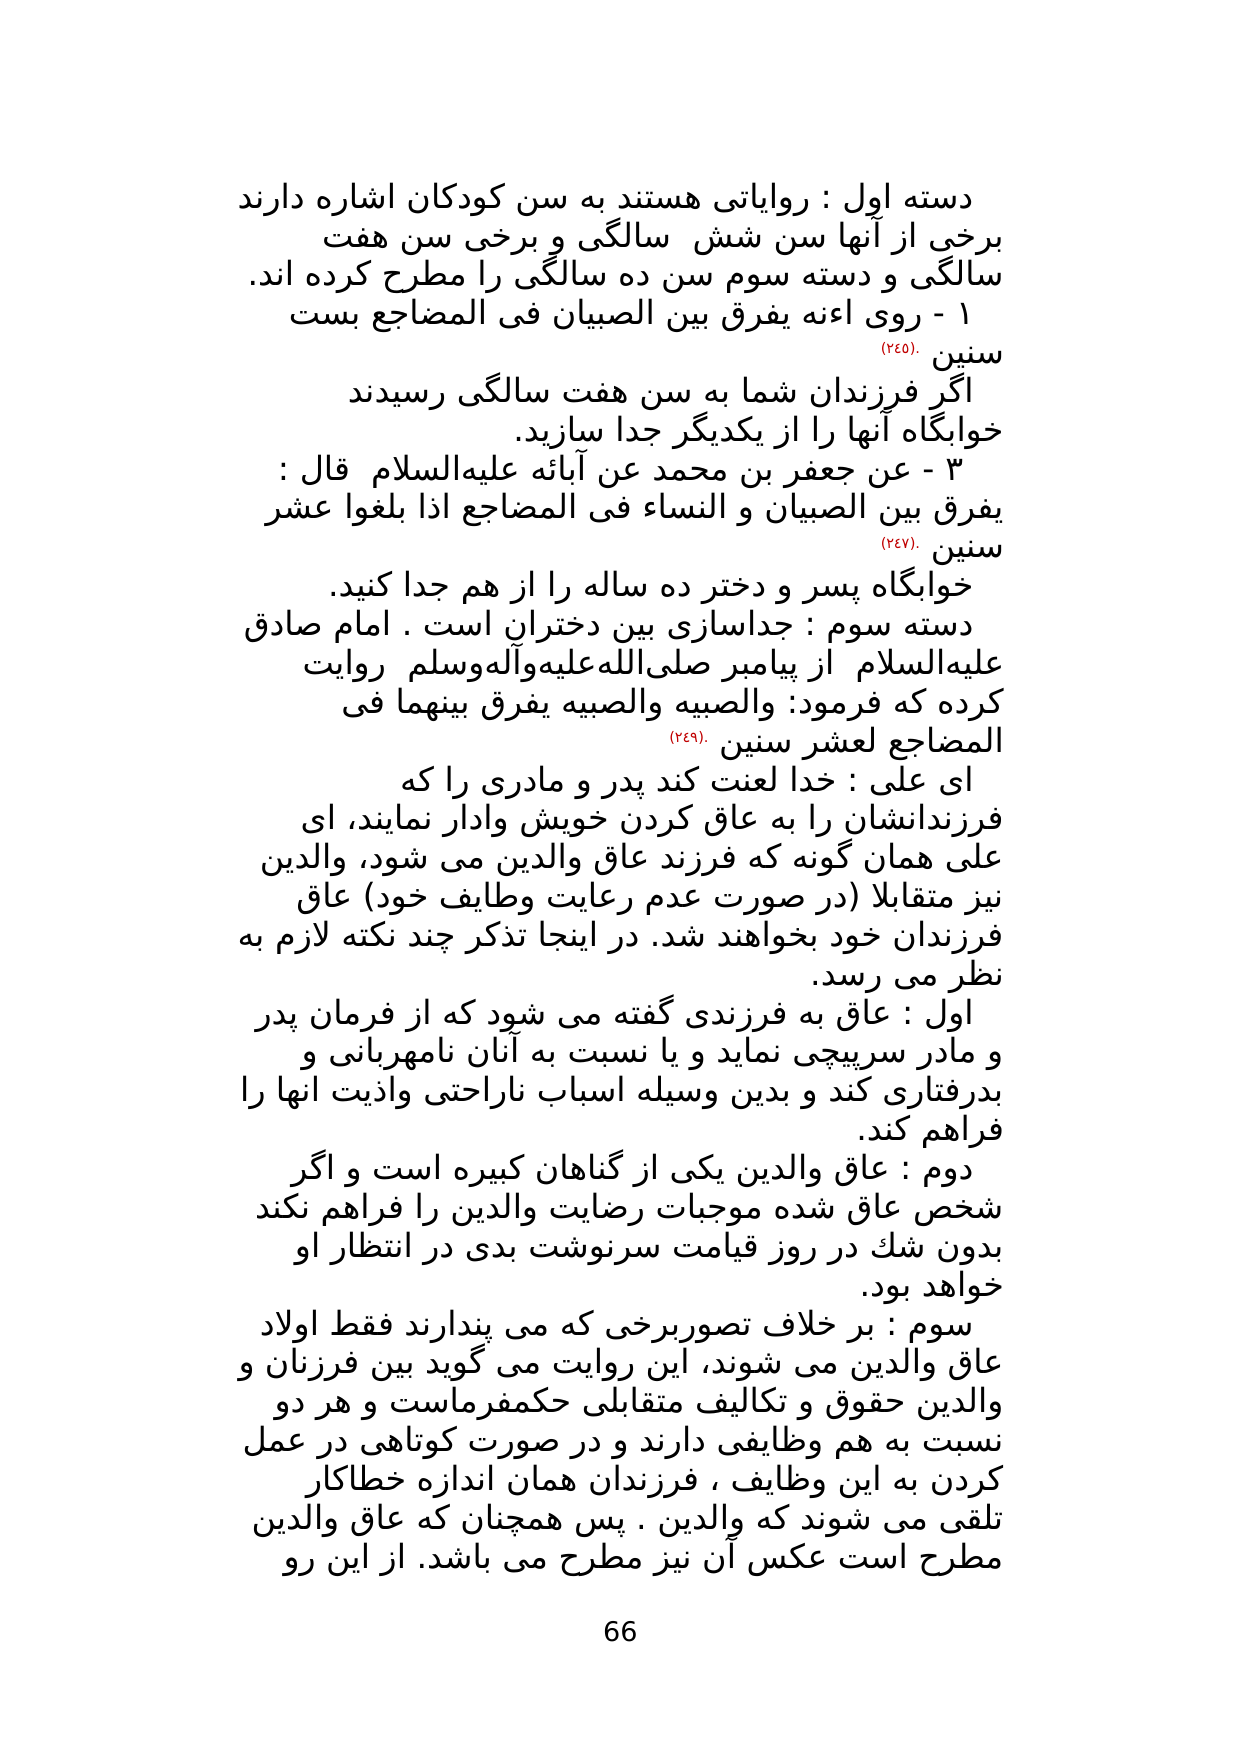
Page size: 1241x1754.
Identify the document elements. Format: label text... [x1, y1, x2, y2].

text دسته اول : رواياتى هستند به سن كودكان اشاره دارند برخى از آنها سن شش ‍ سالگى و برخى سن هفت سالگى و دسته سوم سن ده سالگى را مطرح كرده اند. [236, 177, 1004, 294]
text ٣ - عن جعفر بن محمد عن آبائه عليه‌السلام قال : يفرق بين الصبيان و النساء فى المضاجع اذا بلغوا عشر سنين .(٢٤٧) [236, 449, 1004, 566]
text اگر فرزندان شما به سن هفت سالگى رسيدند خوابگاه آنها را از يكديگر جدا سازيد. [236, 371, 1004, 449]
text اى على : خدا لعنت كند پدر و مادرى را كه فرزندانشان را به عاق كردن خويش وادار نمايند، اى على همان گونه كه فرزند عاق والدين مى شود، والدين نيز متقابلا (در صورت عدم رعايت وطايف خود) عاق فرزندان خود بخواهند شد. در اينجا تذكر چند نكته لازم به نظر مى رسد. [236, 760, 1004, 993]
text دسته سوم : جداسازى بين دختران است . امام صادق عليه‌السلام از پيامبر صلى‌الله‌عليه‌وآله‌وسلم روايت كرده كه فرمود: والصبيه والصبيه يفرق بينهما فى المضاجع لعشر سنين .(٢٤٩) [236, 604, 1004, 760]
text خوابگاه پسر و دختر ده ساله را از هم جدا كنيد. [236, 566, 1004, 604]
text دوم : عاق والدين يكى از گناهان كبيره است و اگر شخص عاق شده موجبات رضايت والدين را فراهم نكند بدون شك در روز قيامت سرنوشت بدى در انتظار او خواهد بود. [236, 1148, 1004, 1304]
text اول : عاق به فرزندى گفته مى شود كه از فرمان پدر و مادر سرپيچى نمايد و يا نسبت به آنان نامهربانى و بدرفتارى كند و بدين وسيله اسباب ناراحتى واذيت انها را فراهم كند. [236, 993, 1004, 1148]
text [236, 1304, 1004, 1576]
text ١ - روى اءنه يفرق بين الصبيان فى المضاجع بست سنين .(٢٤٥) [236, 294, 1004, 371]
